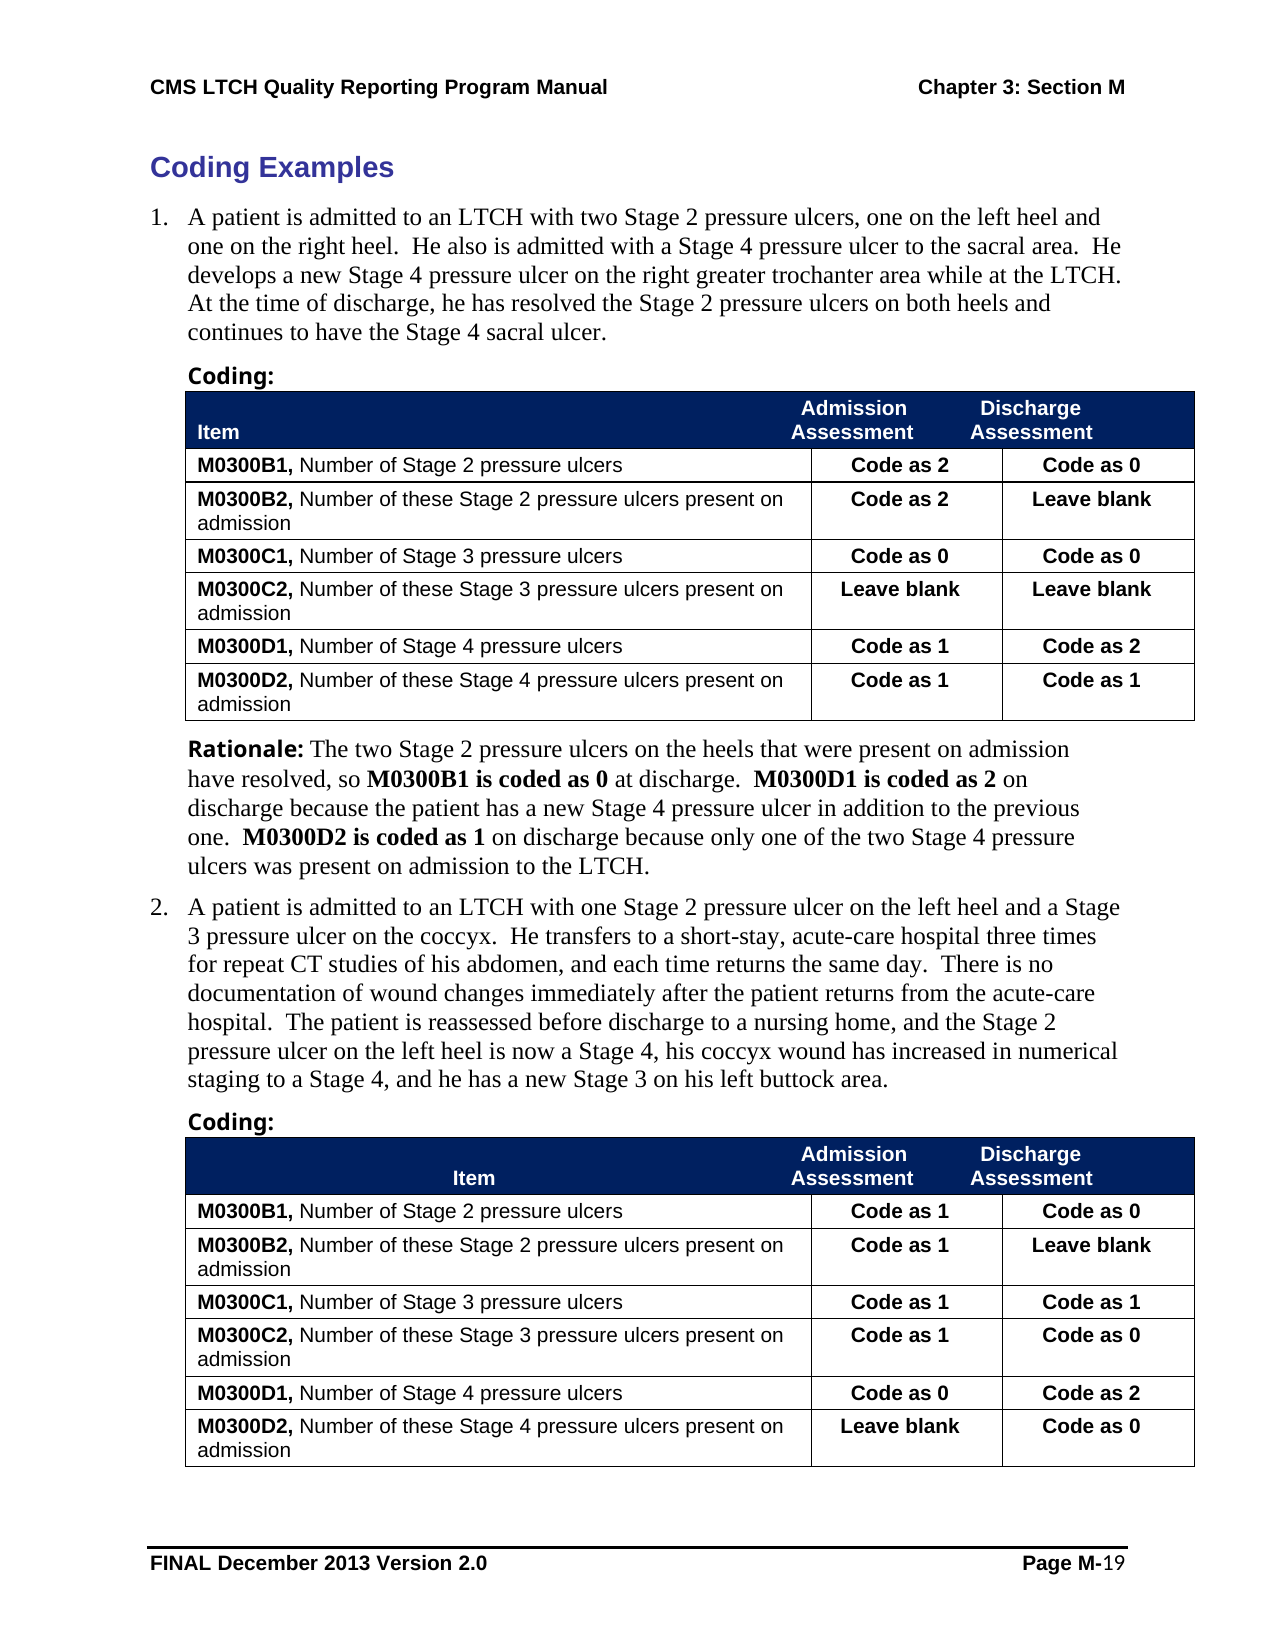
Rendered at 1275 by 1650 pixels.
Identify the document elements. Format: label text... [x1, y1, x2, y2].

table_cell M0300B2, Number of these Stage 2 pressure ulcers present on admission [186, 483, 811, 539]
table_cell M0300C1, Number of Stage 3 pressure ulcers [186, 540, 811, 572]
table_cell Code as 1 [812, 1286, 1002, 1318]
table_cell Code as 1 [1003, 664, 1194, 720]
table_cell M0300B1, Number of Stage 2 pressure ulcers [186, 449, 811, 481]
table_cell M0300D2, Number of these Stage 4 pressure ulcers present on admission [186, 664, 811, 720]
table_cell M0300C2, Number of these Stage 3 pressure ulcers present on admission [186, 573, 811, 629]
table_cell M0300D1, Number of Stage 4 pressure ulcers [186, 630, 811, 663]
table_cell Code as 1 [812, 1195, 1002, 1228]
table_cell Code as 1 [812, 1229, 1002, 1285]
table_cell Leave blank [1003, 573, 1194, 629]
text Coding: [187, 358, 1144, 389]
text 2. A patient is admitted to an LTCH with one Stage 2 pressure ulcer on the left heel and a Stage [150, 892, 1144, 921]
text 3 pressure ulcer on the coccyx. He transfers to a short-stay, acute-care hospital three times for repeat CT studies of his abdomen, and each time returns the same day. There is no documentation of wound changes immediately after the patient returns from the acute-care hospital. The patient is reassessed before discharge to a nursing home, and the Stage 2 pressure ulcer on the left heel is now a Stage 4, his coccyx wound has increased in numerical staging to a Stage 4, and he has a new Stage 3 on his left buttock area. [187, 921, 1124, 1093]
table_cell Code as 2 [812, 483, 1002, 539]
table_cell Code as 0 [812, 1377, 1002, 1409]
table_cell Code as 1 [812, 630, 1002, 663]
table_cell Code as 0 [1003, 1319, 1194, 1376]
table_cell Code as 0 [1003, 540, 1194, 572]
table_header Admission Discharge Item Assessment Assessment [186, 1138, 1194, 1194]
table_cell M0300D1, Number of Stage 4 pressure ulcers [186, 1377, 811, 1409]
text 1. A patient is admitted to an LTCH with two Stage 2 pressure ulcers, one on the left heel and one on the right heel. He also is admitted with a Stage 4 pressure ulcer to the sacral area. He develops a new Stage 4 pressure ulcer on the right greater trochanter area while at the LTCH. At the time of discharge, he has resolved the Stage 2 pressure ulcers on both heels and continues to have the Stage 4 sacral ulcer. [150, 202, 1127, 346]
table_cell M0300D2, Number of these Stage 4 pressure ulcers present on admission [186, 1410, 811, 1466]
table_cell Code as 1 [812, 1319, 1002, 1376]
table_cell M0300C2, Number of these Stage 3 pressure ulcers present on admission [186, 1319, 811, 1376]
table_cell Code as 0 [1003, 449, 1194, 481]
table_cell Leave blank [1003, 1229, 1194, 1285]
table_cell Code as 1 [812, 664, 1002, 720]
table_cell Code as 2 [1003, 630, 1194, 663]
table_cell Leave blank [812, 573, 1002, 629]
text Coding Examples [150, 150, 1144, 183]
table_cell Leave blank [1003, 483, 1194, 539]
table_header Admission Discharge Item Assessment Assessment [186, 392, 1194, 448]
table_cell Code as 2 [1003, 1377, 1194, 1409]
table_cell Leave blank [812, 1410, 1002, 1466]
table_cell Code as 0 [812, 540, 1002, 572]
table_cell Code as 1 [1003, 1286, 1194, 1318]
text Coding: [187, 1106, 1144, 1137]
text Rationale: The two Stage 2 pressure ulcers on the heels that were present on admission have resolved, so M0300B1 is coded as 0 at discharge. M0300D1 is coded as 2 on discharge because the patient has a new Stage 4 pressure ulcer in addition to the previous one. M0300D2 is coded as 1 on discharge because only one of the two Stage 4 pressure ulcers was present on admission to the LTCH. [187, 733, 1089, 879]
table_cell M0300B1, Number of Stage 2 pressure ulcers [186, 1195, 811, 1228]
table_cell Code as 0 [1003, 1410, 1194, 1466]
table_cell Code as 2 [812, 449, 1002, 481]
table_cell M0300B2, Number of these Stage 2 pressure ulcers present on admission [186, 1229, 811, 1285]
table_cell Code as 0 [1003, 1195, 1194, 1228]
table_cell M0300C1, Number of Stage 3 pressure ulcers [186, 1286, 811, 1318]
